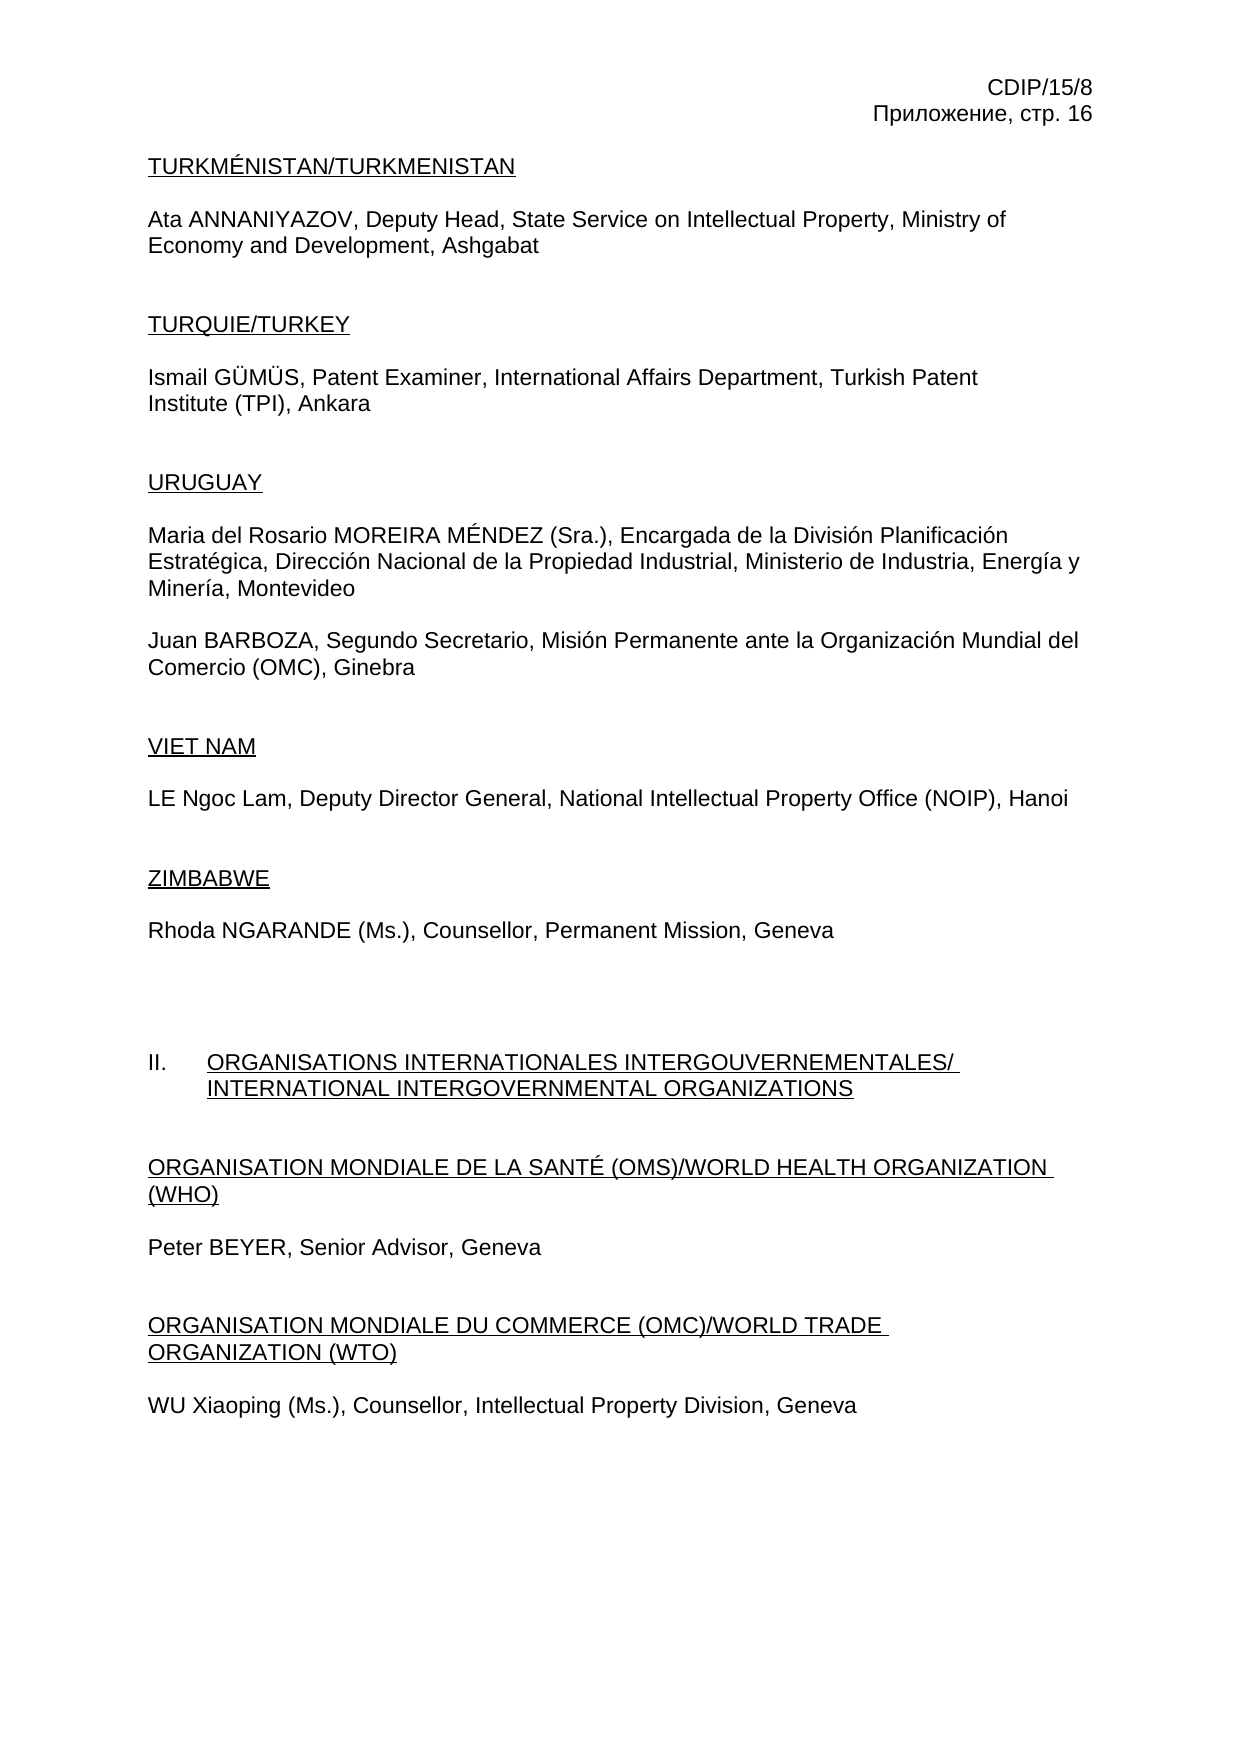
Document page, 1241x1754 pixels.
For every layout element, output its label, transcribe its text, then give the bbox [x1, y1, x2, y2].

text Ismail GÜMÜS, Patent Examiner, International Affairs Department, Turkish Patent Institute (TPI), Ankara [148, 364, 1093, 416]
text TURQUIE/TURKEY [148, 311, 1093, 337]
text LE Ngoc Lam, Deputy Director General, National Intellectual Property Office (NOIP), Hanoi [148, 785, 1093, 812]
text Rhoda NGARANDE (Ms.), Counsellor, Permanent Mission, Geneva [148, 917, 1093, 943]
text Juan BARBOZA, Segundo Secretario, Misión Permanente ante la Organización Mundial del Comercio (OMC), Ginebra [148, 627, 1093, 680]
text URUGUAY [148, 469, 1093, 496]
text ZIMBABWE [148, 864, 1093, 891]
text ORGANISATION MONDIALE DE LA SANTÉ (OMS)/WORLD HEALTH ORGANIZATION (WHO) [148, 1154, 1093, 1207]
text Maria del Rosario MOREIRA MÉNDEZ (Sra.), Encargada de la División Planificación Estratégica, Dirección Nacional de la Propiedad Industrial, Ministerio de Industria, Energía y Minería, Montevideo [148, 522, 1093, 601]
text TURKMÉNISTAN/TURKMENISTAN [148, 153, 1093, 179]
text Peter BEYER, Senior Advisor, Geneva [148, 1233, 1093, 1260]
text WU Xiaoping (Ms.), Counsellor, Intellectual Property Division, Geneva [148, 1392, 1093, 1418]
text II. ORGANISATIONS INTERNATIONALES INTERGOUVERNEMENTALES/ INTERNATIONAL INTERGOVERNMENTAL ORGANIZATIONS [148, 1049, 1093, 1102]
text Ata ANNANIYAZOV, Deputy Head, State Service on Intellectual Property, Ministry of Economy and Development, Ashgabat [148, 206, 1093, 258]
text ORGANISATION MONDIALE DU COMMERCE (OMC)/WORLD TRADE ORGANIZATION (WTO) [148, 1312, 1093, 1365]
text VIET NAM [148, 733, 1093, 759]
